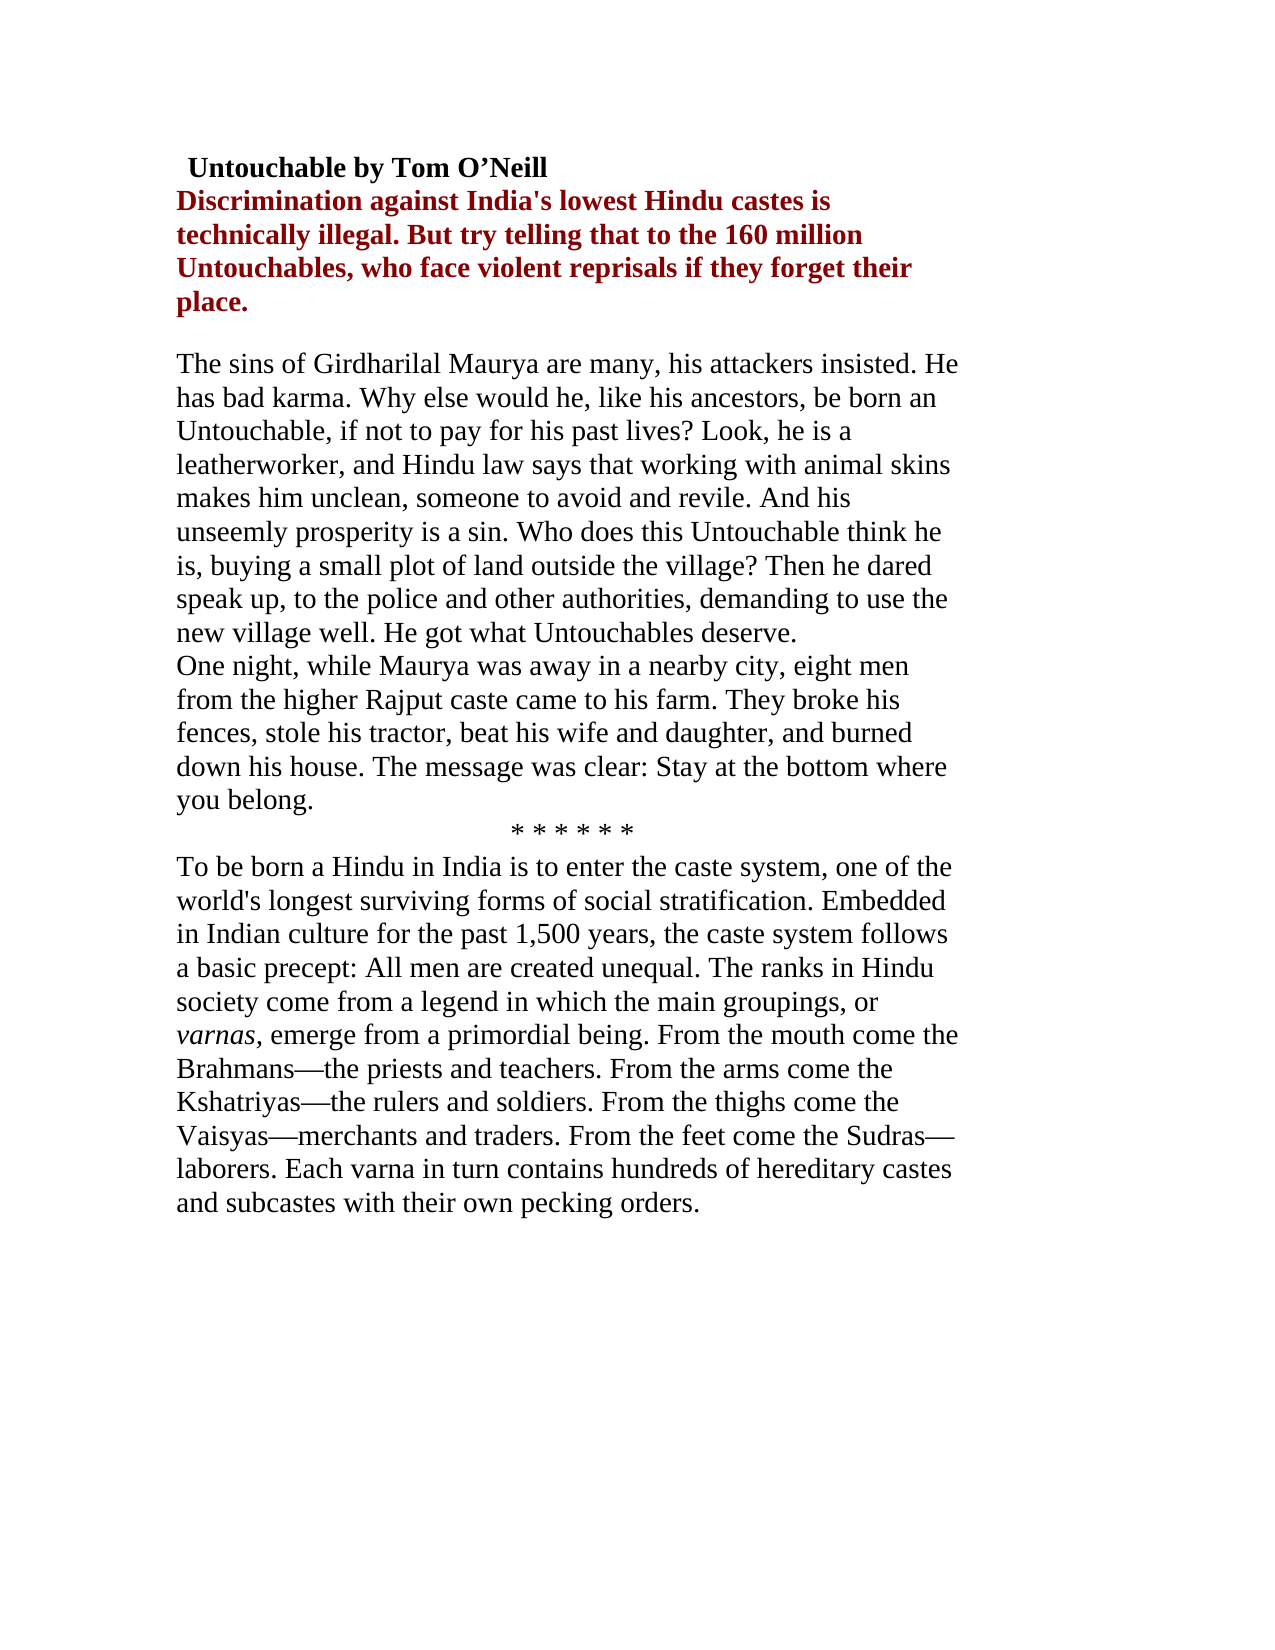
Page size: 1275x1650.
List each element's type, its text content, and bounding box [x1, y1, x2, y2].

text Untouchable by Tom O’Neill [187, 150, 1087, 183]
table_header Discrimination against India's lowest Hindu castes is technically illegal. But try telling that to the 160 million Untouchables, who face violent reprisals if they forget their place. [176, 184, 968, 318]
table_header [176, 346, 968, 1487]
